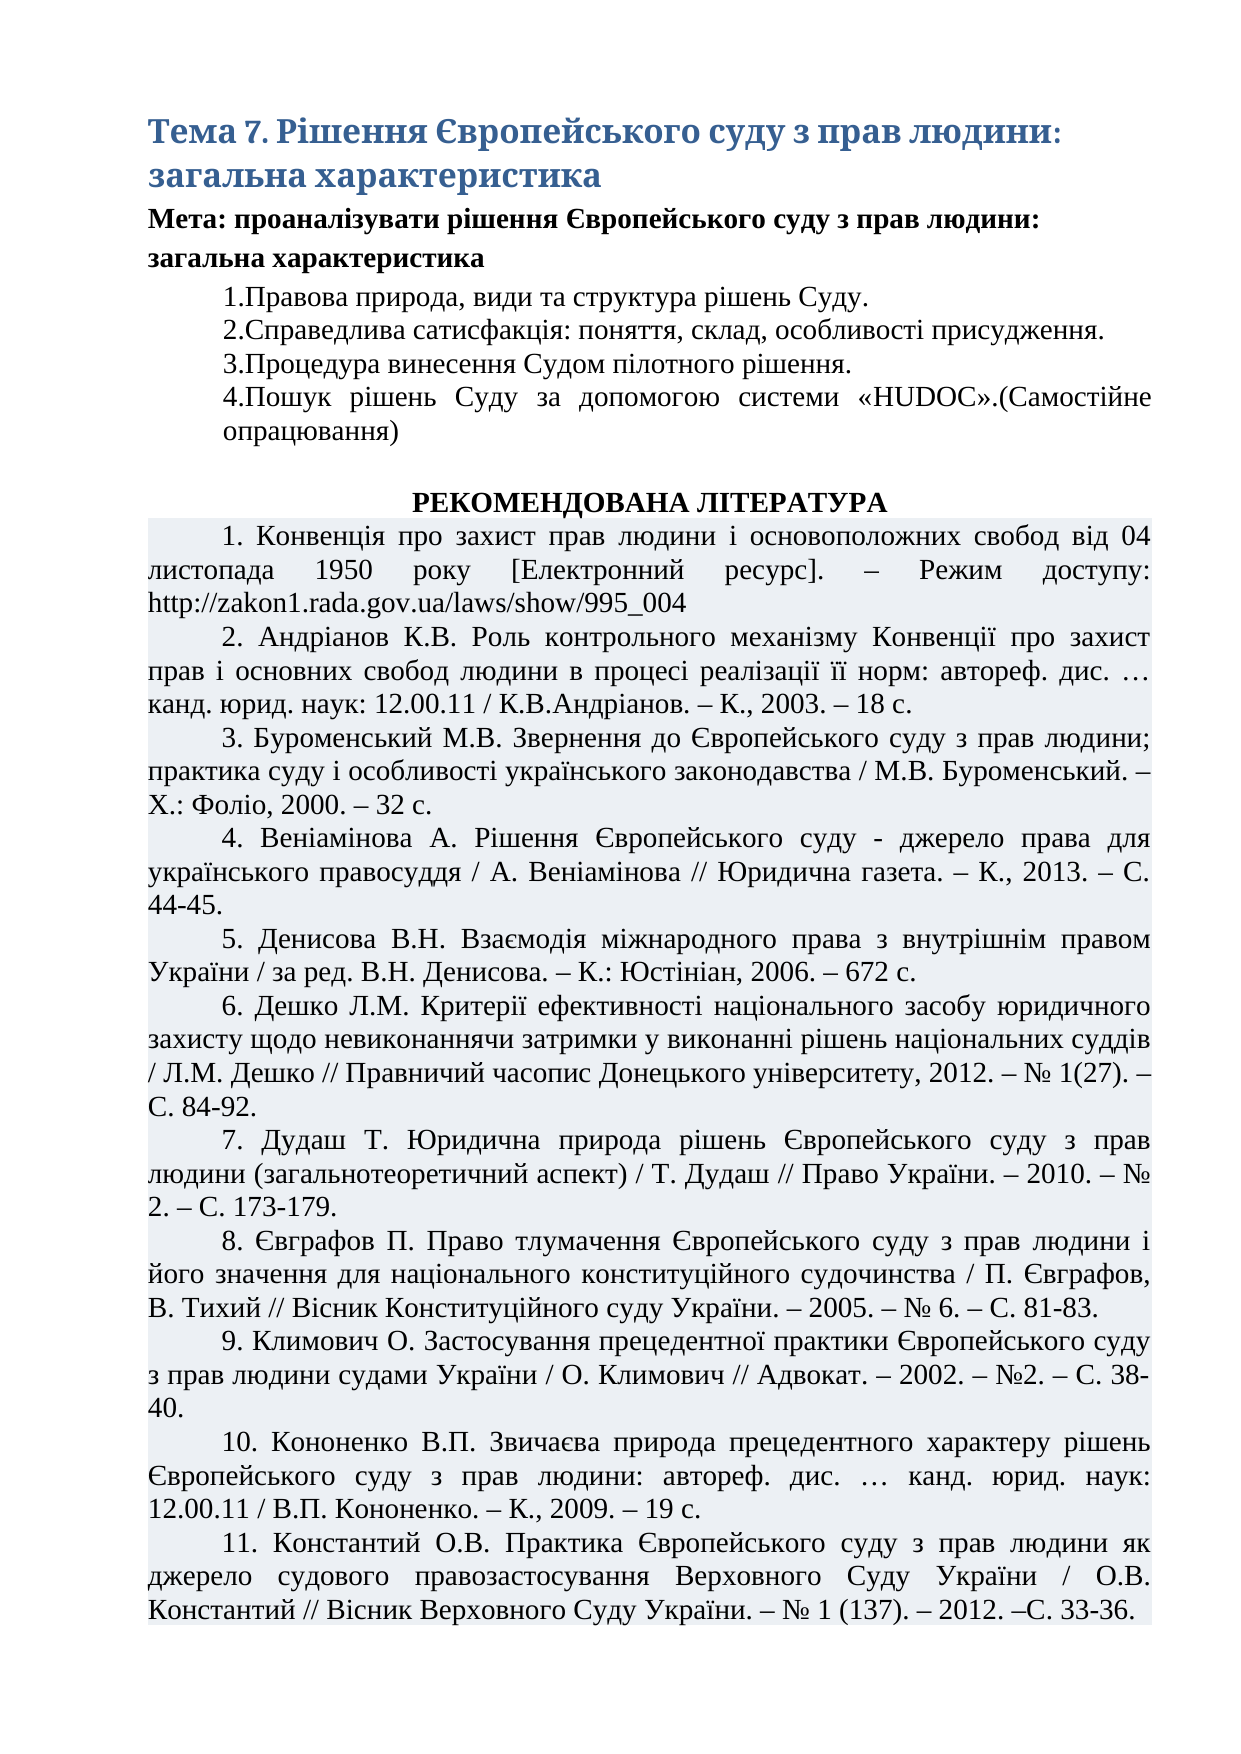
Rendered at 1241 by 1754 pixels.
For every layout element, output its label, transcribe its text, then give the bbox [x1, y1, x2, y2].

text 7. Дудаш Т. Юридична природа рішень Європейського суду з прав людини (загальнотеоретичний аспект) / Т. Дудаш // Право України. – 2010. – № 2. – С. 173-179. [148, 1122, 1152, 1223]
text 11. Константий О.В. Практика Європейського суду з прав людини як джерело судового правозастосування Верховного Суду України / О.В. Константий // Вісник Верховного Суду України. – № 1 (137). – 2012. –С. 33-36. [148, 1525, 1152, 1625]
text РЕКОМЕНДОВАНА ЛІТЕРАТУРА [148, 485, 1152, 518]
text Мета: проаналізувати рішення Європейського суду з прав людини: загальна характеристика [148, 202, 1152, 274]
text 4. Веніамінова А. Рішення Європейського суду - джерело права для українського правосуддя / А. Веніамінова // Юридична газета. – К., 2013. – С. 44-45. [148, 820, 1152, 921]
text 6. Дешко Л.М. Критерії ефективності національного засобу юридичного захисту щодо невиконаннячи затримки у виконанні рішень національних суддів / Л.М. Дешко // Правничий часопис Донецького університету, 2012. – № 1(27). – С. 84-92. [148, 988, 1152, 1122]
text 8. Євграфов П. Право тлумачення Європейського суду з прав людини і його значення для національного конституційного судочинства / П. Євграфов, В. Тихий // Вісник Конституційного суду України. – 2005. – № 6. – С. 81-83. [148, 1223, 1152, 1323]
text 1.Правова природа, види та структура рішень Суду. [223, 279, 1152, 312]
subtitle Тема 7. Рішення Європейського суду з прав людини: загальна характеристика [148, 113, 1152, 196]
text 10. Кононенко В.П. Звичаєва природа прецедентного характеру рішень Європейського суду з прав людини: автореф. дис. … канд. юрид. наук: 12.00.11 / В.П. Кононенко. – К., 2009. – 19 с. [148, 1424, 1152, 1525]
text 3.Процедура винесення Судом пілотного рішення. [223, 346, 1152, 379]
text 3. Буроменський М.В. Звернення до Європейського суду з прав людини; практика суду і особливості українського законодавства / М.В. Буроменський. – Х.: Фоліо, 2000. – 32 с. [148, 720, 1152, 820]
text 5. Денисова В.Н. Взаємодія міжнародного права з внутрішнім правом України / за ред. В.Н. Денисова. – К.: Юстініан, 2006. – 672 с. [148, 921, 1152, 988]
text 2. Андріанов К.В. Роль контрольного механізму Конвенції про захист прав і основних свобод людини в процесі реалізації її норм: автореф. дис. … канд. юрид. наук: 12.00.11 / К.В.Андріанов. – К., 2003. – 18 с. [148, 619, 1152, 720]
text 4.Пошук рішень Суду за допомогою системи «HUDOC».(Самостійне опрацювання) [223, 379, 1152, 446]
text 9. Климович О. Застосування прецедентної практики Європейського суду з прав людини судами України / О. Климович // Адвокат. – 2002. – №2. – С. 38-40. [148, 1323, 1152, 1424]
text 1. Конвенція про захист прав людини і основоположних свобод від 04 листопада 1950 року [Електронний ресурс]. – Режим доступу: http://zakon1.rada.gov.ua/laws/show/995_004 [148, 518, 1152, 619]
text 2.Справедлива сатисфакція: поняття, склад, особливості присудження. [223, 312, 1152, 346]
